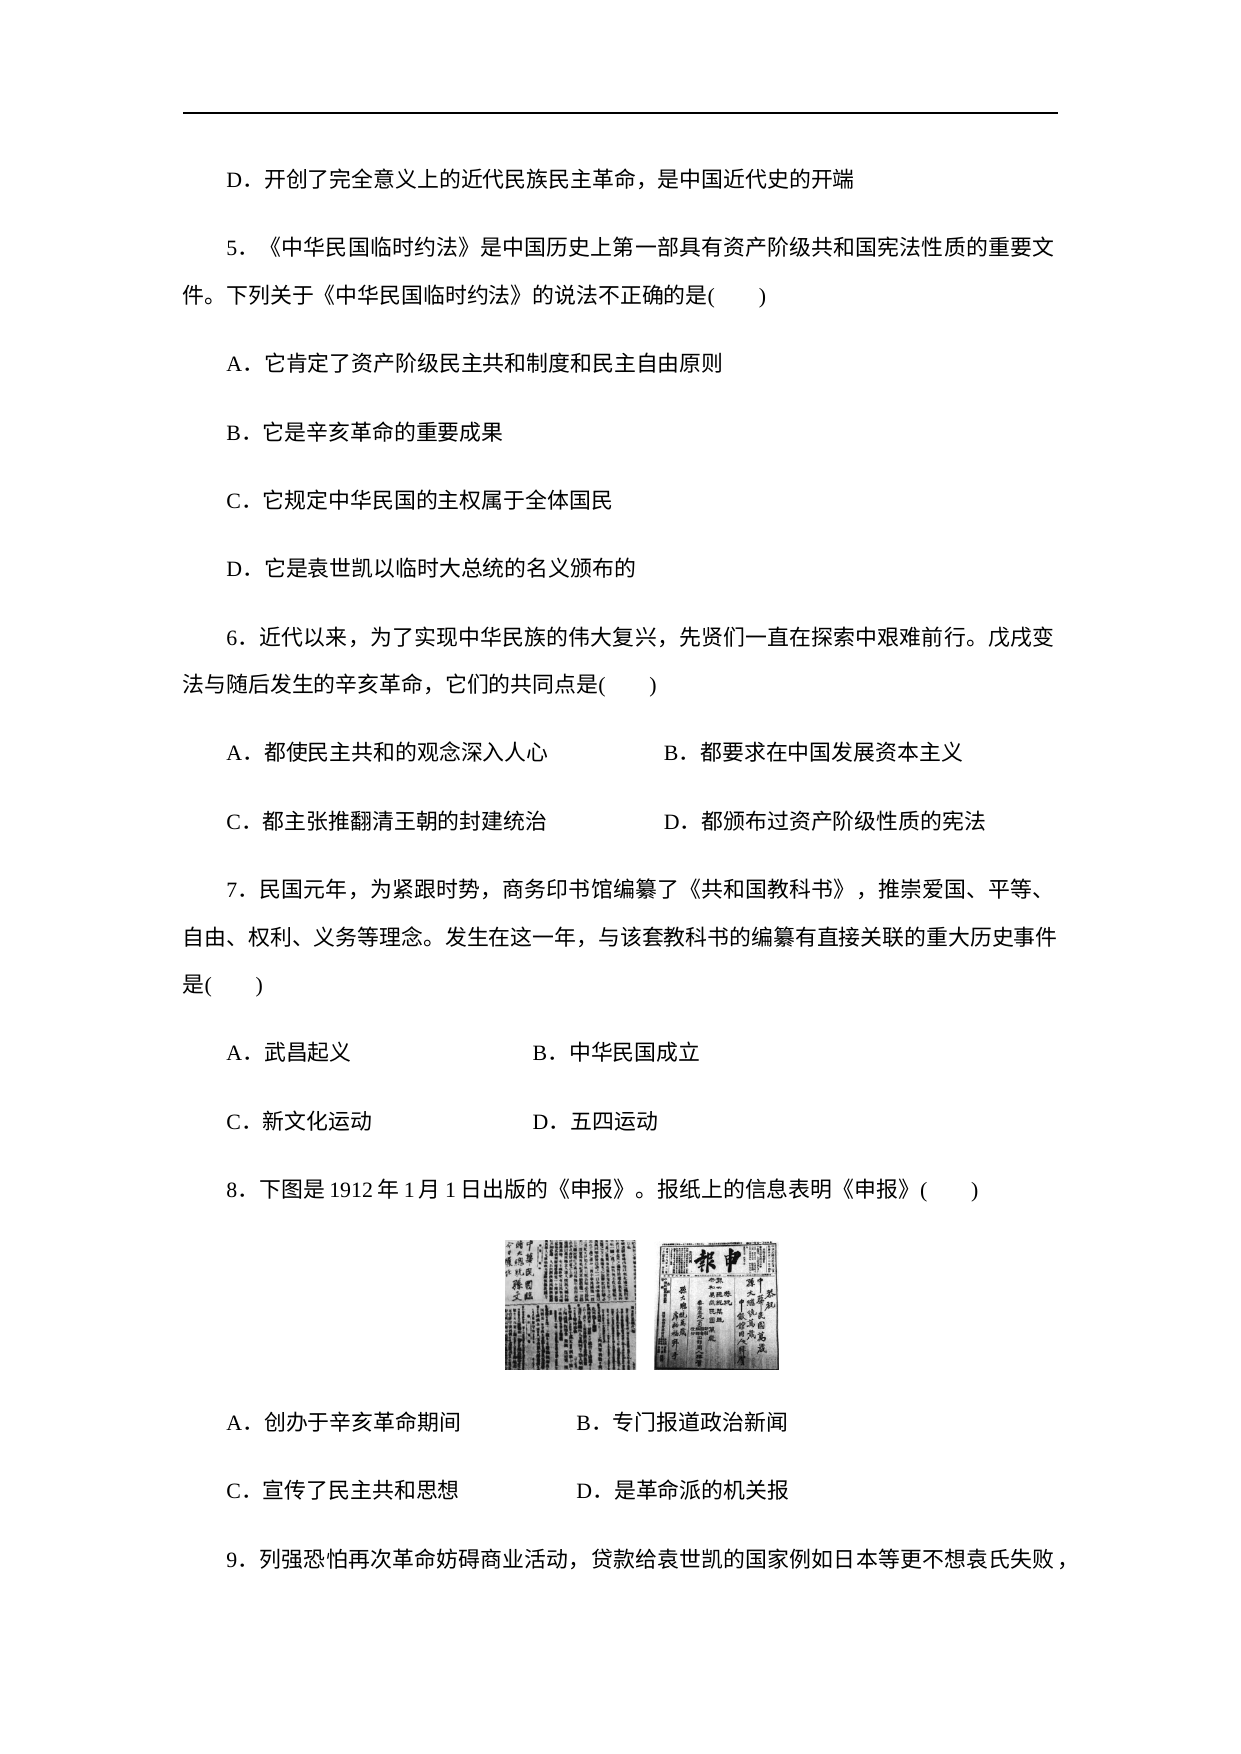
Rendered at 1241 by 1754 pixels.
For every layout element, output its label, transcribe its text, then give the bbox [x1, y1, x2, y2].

text 5．《中华民国临时约法》是中国历史上第一部具有资产阶级共和国宪法性质的重要文件。下列关于《中华民国临时约法》的说法不正确的是( ) [182, 230, 1058, 309]
text 6．近代以来，为了实现中华民族的伟大复兴，先贤们一直在探索中艰难前行。戊戌变法与随后发生的辛亥革命，它们的共同点是( ) [182, 619, 1058, 699]
text D．开创了完全意义上的近代民族民主革命，是中国近代史的开端 [182, 162, 1058, 194]
text B．它是辛亥革命的重要成果 [182, 414, 1058, 446]
text C．新文化运动 D．五四运动 [182, 1104, 1058, 1135]
text A．它肯定了资产阶级民主共和制度和民主自由原则 [182, 346, 1058, 378]
text D．它是袁世凯以临时大总统的名义颁布的 [182, 551, 1058, 583]
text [182, 1542, 1058, 1573]
text 7．民国元年，为紧跟时势，商务印书馆编纂了《共和国教科书》，推崇爱国、平等、自由、权利、义务等理念。发生在这一年，与该套教科书的编纂有直接关联的重大历史事件是( ) [182, 872, 1058, 999]
text C．宣传了民主共和思想 D．是革命派的机关报 [182, 1473, 1058, 1505]
text C．它规定中华民国的主权属于全体国民 [182, 483, 1058, 514]
text A．创办于辛亥革命期间 B．专门报道政治新闻 [182, 1405, 1058, 1437]
text A．武昌起义 B．中华民国成立 [182, 1035, 1058, 1067]
text A．都使民主共和的观念深入人心 B．都要求在中国发展资本主义 [182, 735, 1058, 767]
text 8．下图是1912年1月1日出版的《申报》。报纸上的信息表明《申报》( ) [182, 1172, 1058, 1204]
text C．都主张推翻清王朝的封建统治 D．都颁布过资产阶级性质的宪法 [182, 804, 1058, 835]
picture [505, 1240, 779, 1370]
